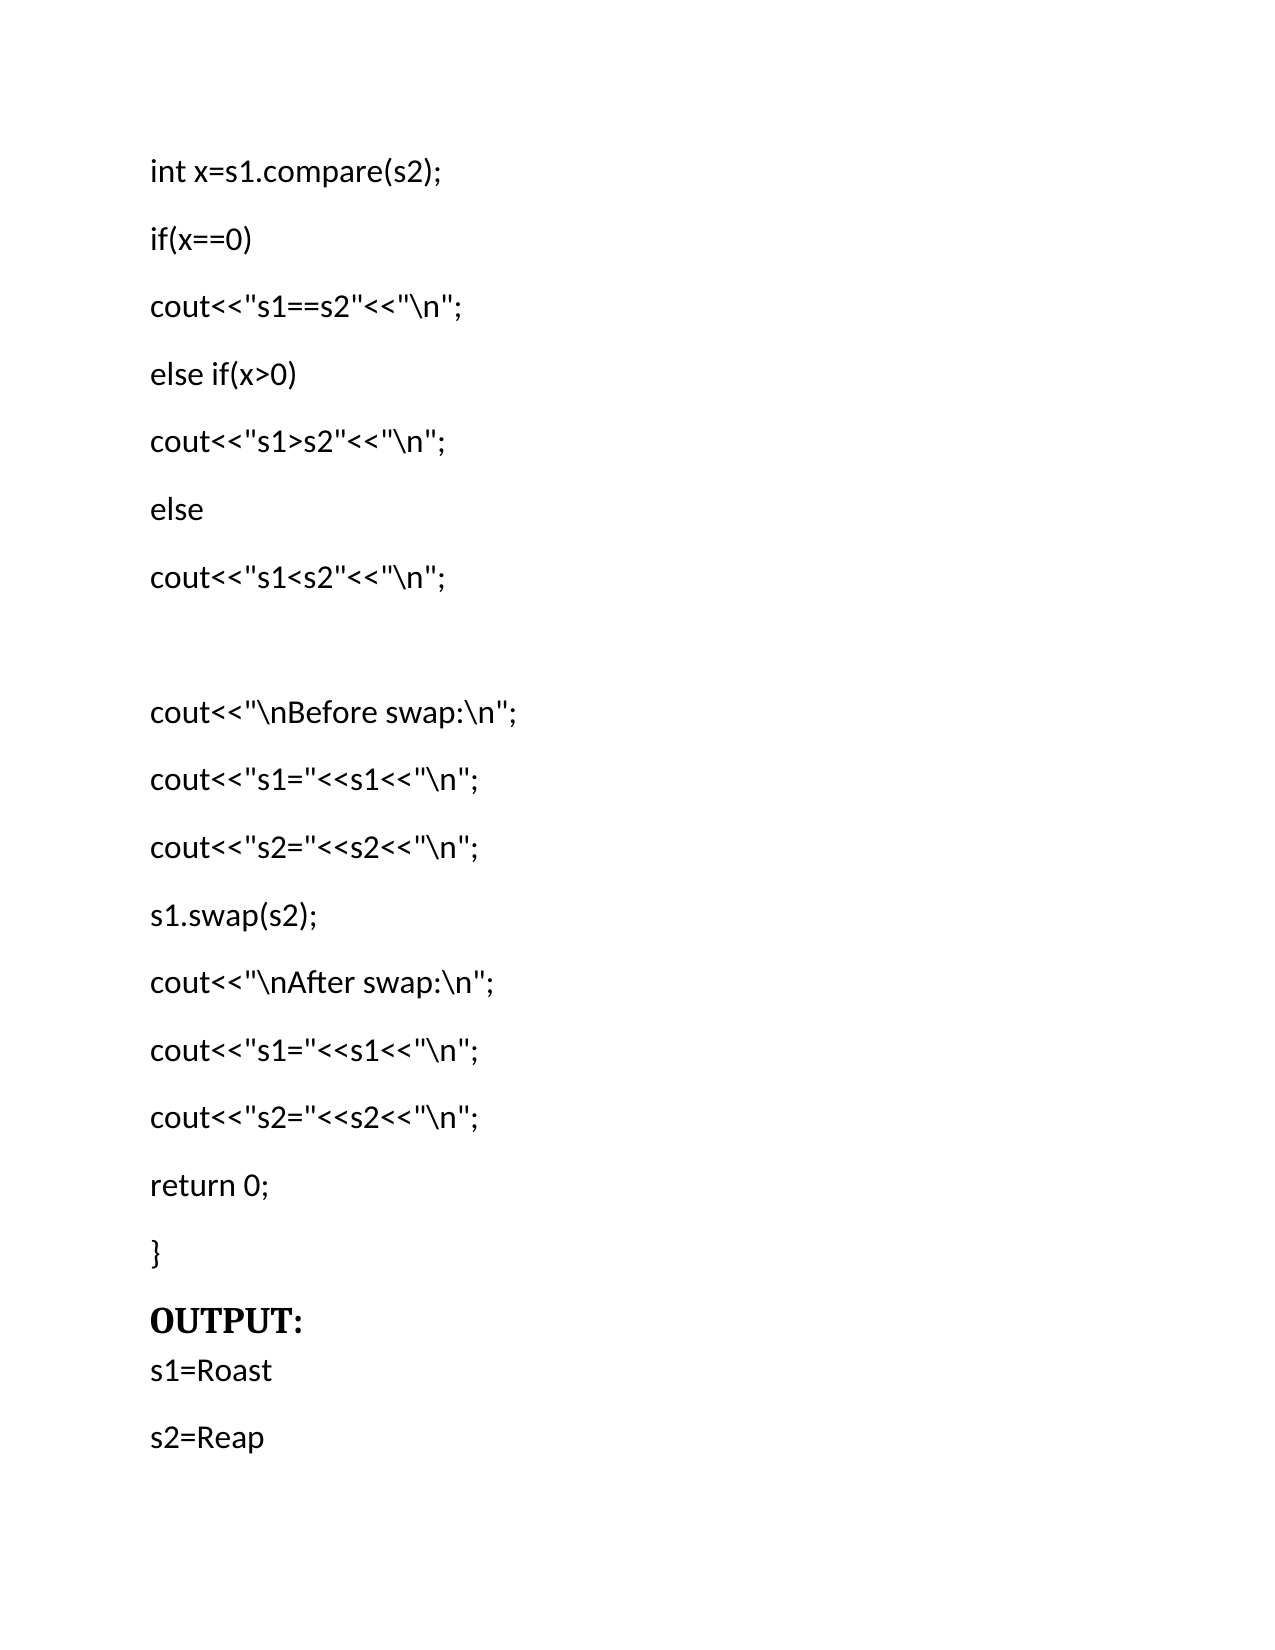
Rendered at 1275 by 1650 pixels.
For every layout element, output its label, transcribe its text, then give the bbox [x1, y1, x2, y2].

text if(x==0) [150, 218, 1125, 258]
text else if(x>0) [150, 353, 1125, 393]
text s2=Reap [150, 1416, 1125, 1457]
text else [150, 488, 1125, 529]
text return 0; [150, 1164, 1125, 1205]
text cout<<"s1="<<s1<<"\n"; [150, 758, 1125, 799]
text cout<<"s2="<<s2<<"\n"; [150, 1096, 1125, 1137]
text cout<<"s1>s2"<<"\n"; [150, 420, 1125, 461]
subtitle OUTPUT: [150, 1299, 1125, 1342]
text s1.swap(s2); [150, 894, 1125, 934]
text cout<<"\nBefore swap:\n"; [150, 691, 1125, 732]
text int x=s1.compare(s2); [150, 150, 1125, 191]
text cout<<"s1<s2"<<"\n"; [150, 556, 1125, 596]
text cout<<"\nAfter swap:\n"; [150, 961, 1125, 1002]
text cout<<"s1="<<s1<<"\n"; [150, 1029, 1125, 1069]
text s1=Roast [150, 1349, 1125, 1389]
text cout<<"s1==s2"<<"\n"; [150, 285, 1125, 326]
text } [150, 1232, 1125, 1272]
text cout<<"s2="<<s2<<"\n"; [150, 826, 1125, 867]
